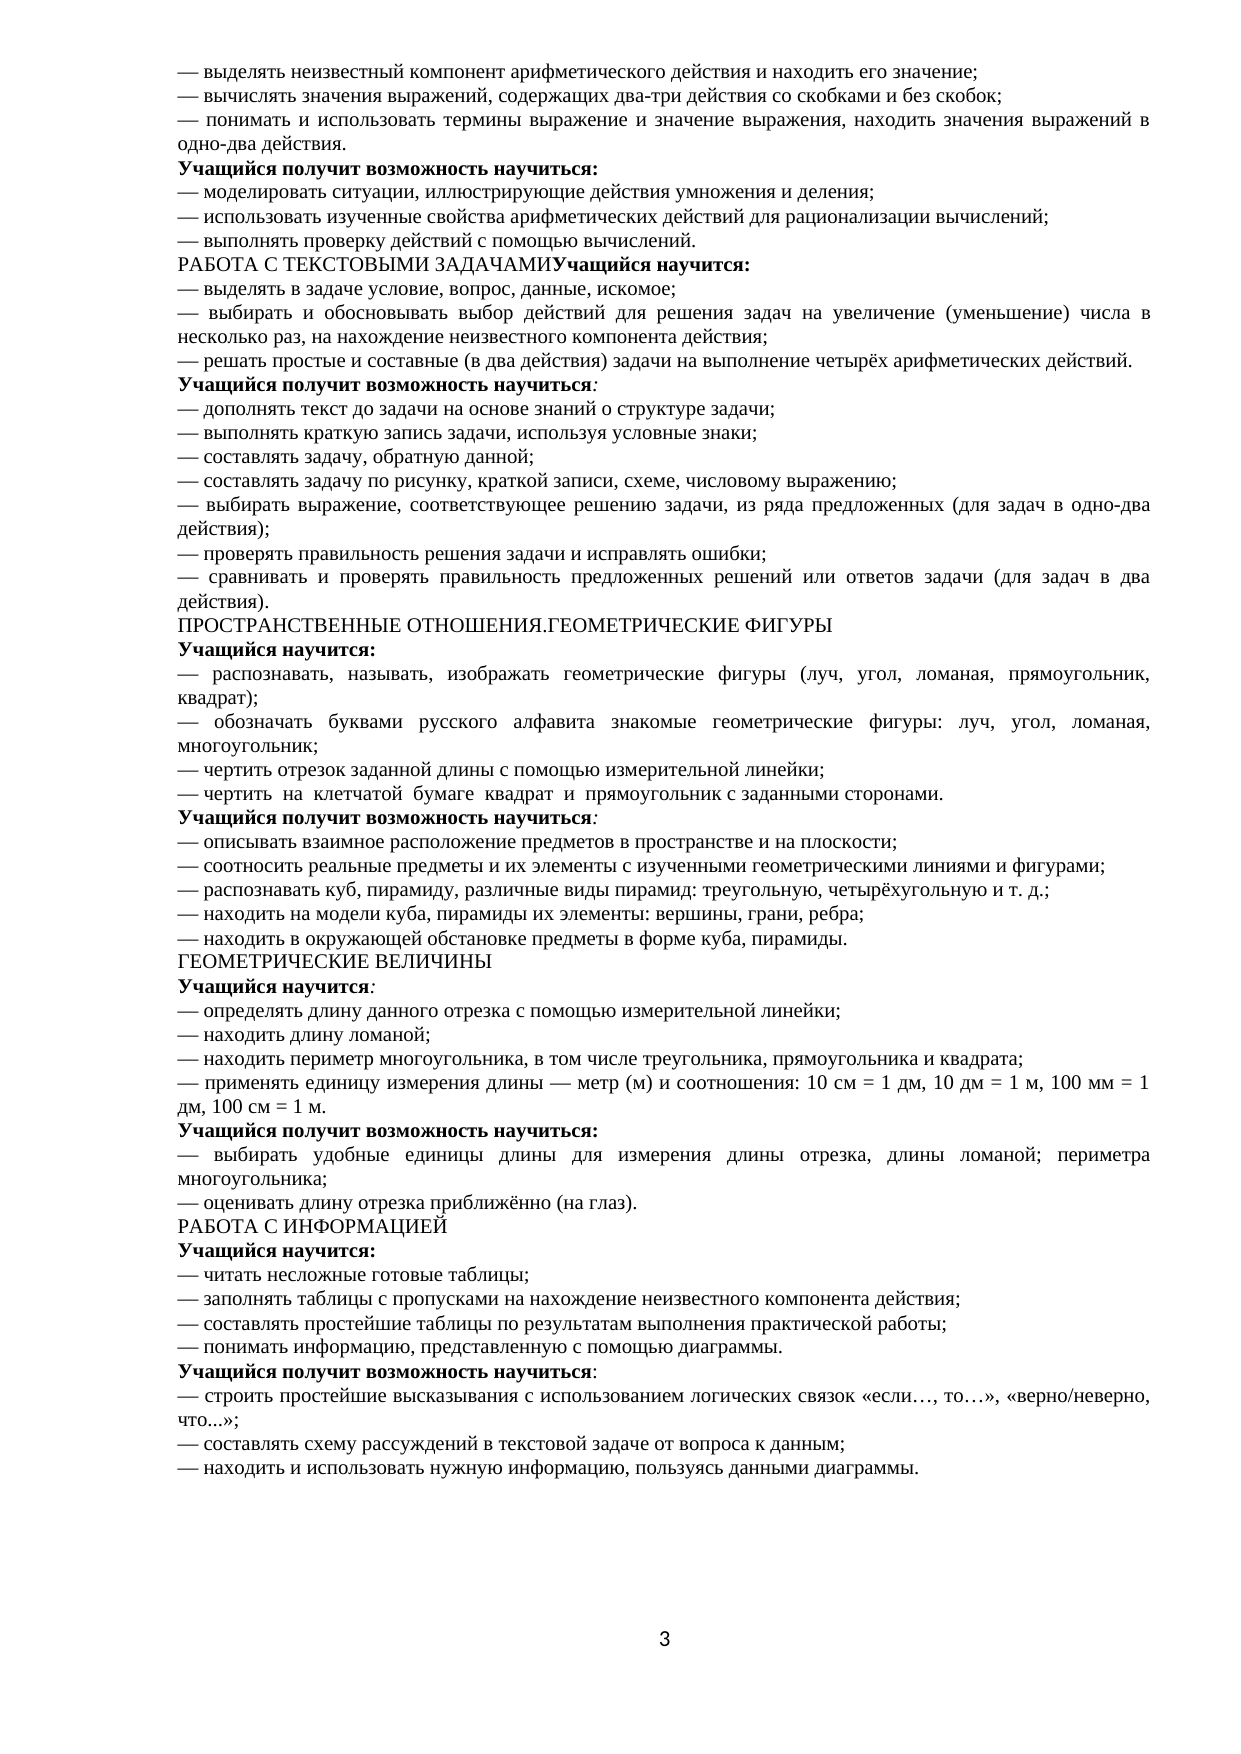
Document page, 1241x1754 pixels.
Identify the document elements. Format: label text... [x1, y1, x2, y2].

text — вычислять значения выражений, содержащих два-три действия со скобками и без скобок; [177, 83, 1152, 107]
text — выбирать выражение, соответствующее решению задачи, из ряда предложенных (для задач в одно-два действия); [177, 492, 1152, 540]
text Учащийся научится: [177, 637, 1152, 661]
text — выбирать и обосновывать выбор действий для решения задач на увеличение (уменьшение) числа в несколько раз, на нахождение неизвестного компонента действия; [177, 300, 1152, 348]
text Учащийся получит возможность научиться: [177, 1118, 1152, 1142]
text — оценивать длину отрезка приближённо (на глаз). [177, 1190, 1152, 1214]
text Учащийся получит возможность научиться: [177, 805, 1152, 829]
text — находить периметр многоугольника, в том числе треугольника, прямоугольника и квадрата; [177, 1046, 1152, 1070]
text — сравнивать и проверять правильность предложенных решений или ответов задачи (для задач в два действия). [177, 564, 1152, 613]
text РАБОТА С ТЕКСТОВЫМИ ЗАДАЧАМИУчащийся научится: [177, 252, 1152, 276]
text — понимать информацию, представленную с помощью диаграммы. [177, 1334, 1152, 1358]
text — выполнять краткую запись задачи, используя условные знаки; [177, 420, 1152, 444]
text — выбирать удобные единицы длины для измерения длины отрезка, длины ломаной; периметра многоугольника; [177, 1142, 1152, 1190]
text — понимать и использовать термины выражение и значение выражения, находить значения выражений в одно-два действия. [177, 107, 1152, 155]
text — составлять схему рассуждений в текстовой задаче от вопроса к данным; [177, 1431, 1152, 1455]
text — соотносить реальные предметы и их элементы с изученными геометрическими линиями и фигурами; [177, 853, 1152, 877]
text Учащийся получит возможность научиться: [177, 372, 1152, 396]
text — находить и использовать нужную информацию, пользуясь данными диаграммы. [177, 1455, 1152, 1479]
text РАБОТА С ИНФОРМАЦИЕЙ [177, 1214, 1152, 1238]
text — описывать взаимное расположение предметов в пространстве и на плоскости; [177, 829, 1152, 853]
text — обозначать буквами русского алфавита знакомые геометрические фигуры: луч, угол, ломаная, многоугольник; [177, 709, 1152, 757]
text — выделять в задаче условие, вопрос, данные, искомое; [177, 276, 1152, 300]
text — использовать изученные свойства арифметических действий для рационализации вычислений; [177, 203, 1152, 228]
text — чертить на клетчатой бумаге квадрат и прямоугольник с заданными сторонами. [177, 781, 1152, 805]
text — читать несложные готовые таблицы; [177, 1262, 1152, 1286]
text — чертить отрезок заданной длины с помощью измерительной линейки; [177, 757, 1152, 781]
text — составлять задачу, обратную данной; [177, 444, 1152, 468]
text — выполнять проверку действий с помощью вычислений. [177, 228, 1152, 252]
text — составлять простейшие таблицы по результатам выполнения практической работы; [177, 1310, 1152, 1334]
text Учащийся научится: [177, 973, 1152, 998]
text — проверять правильность решения задачи и исправлять ошибки; [177, 540, 1152, 564]
text Учащийся получит возможность научиться: [177, 155, 1152, 179]
text — применять единицу измерения длины — метр (м) и соотношения: 10 см = 1 дм, 10 дм = 1 м, 100 мм = 1 дм, 100 см = 1 м. [177, 1070, 1152, 1118]
text ПРОСТРАНСТВЕННЫЕ ОТНОШЕНИЯ.ГЕОМЕТРИЧЕСКИЕ ФИГУРЫ [177, 613, 1152, 637]
text — моделировать ситуации, иллюстрирующие действия умножения и деления; [177, 179, 1152, 203]
text — дополнять текст до задачи на основе знаний о структуре задачи; [177, 396, 1152, 420]
text — строить простейшие высказывания с использованием логических связок «если…, то…», «верно/неверно, что...»; [177, 1383, 1152, 1431]
text — находить в окружающей обстановке предметы в форме куба, пирамиды. [177, 925, 1152, 949]
text — заполнять таблицы с пропусками на нахождение неизвестного компонента действия; [177, 1286, 1152, 1310]
text — находить длину ломаной; [177, 1022, 1152, 1046]
text Учащийся научится: [177, 1238, 1152, 1262]
text — выделять неизвестный компонент арифметического действия и находить его значение; [177, 59, 1152, 83]
text — определять длину данного отрезка с помощью измерительной линейки; [177, 998, 1152, 1022]
text — находить на модели куба, пирамиды их элементы: вершины, грани, ребра; [177, 901, 1152, 925]
text — составлять задачу по рисунку, краткой записи, схеме, числовому выражению; [177, 468, 1152, 492]
text — распознавать куб, пирамиду, различные виды пирамид: треугольную, четырёхугольную и т. д.; [177, 877, 1152, 901]
text — решать простые и составные (в два действия) задачи на выполнение четырёх арифметических действий. [177, 348, 1152, 372]
text Учащийся получит возможность научиться: [177, 1358, 1152, 1383]
text ГЕОМЕТРИЧЕСКИЕ ВЕЛИЧИНЫ [177, 949, 1152, 973]
text — распознавать, называть, изображать геометрические фигуры (луч, угол, ломаная, прямоугольник, квадрат); [177, 661, 1152, 709]
